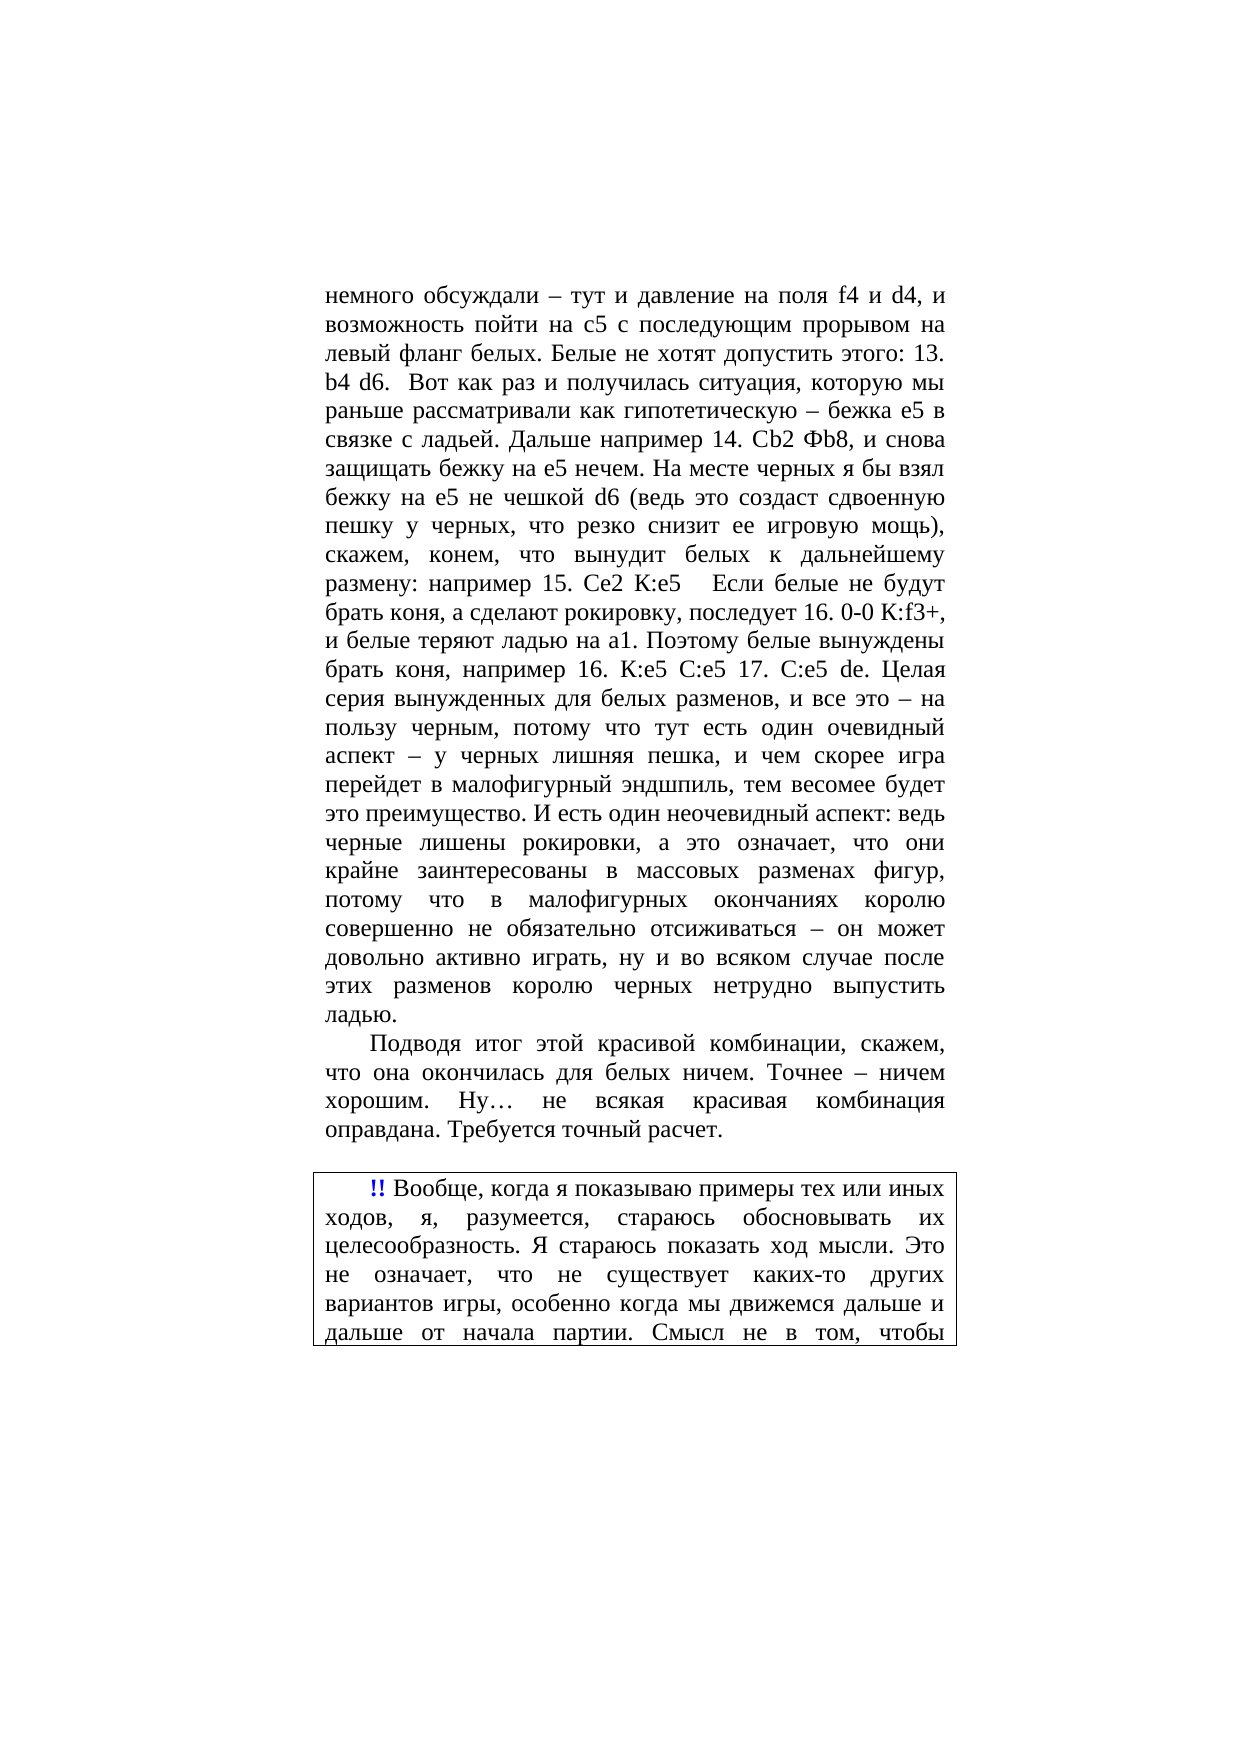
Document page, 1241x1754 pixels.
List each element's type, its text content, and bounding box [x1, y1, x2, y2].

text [325, 281, 946, 1028]
text Подводя итог этой красивой комбинации, скажем, что она окончилась для белых ничем. Точнее – ничем хорошим. Ну… не всякая красивая комбинация оправдана. Требуется точный расчет. [325, 1028, 946, 1143]
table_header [314, 1173, 956, 1345]
